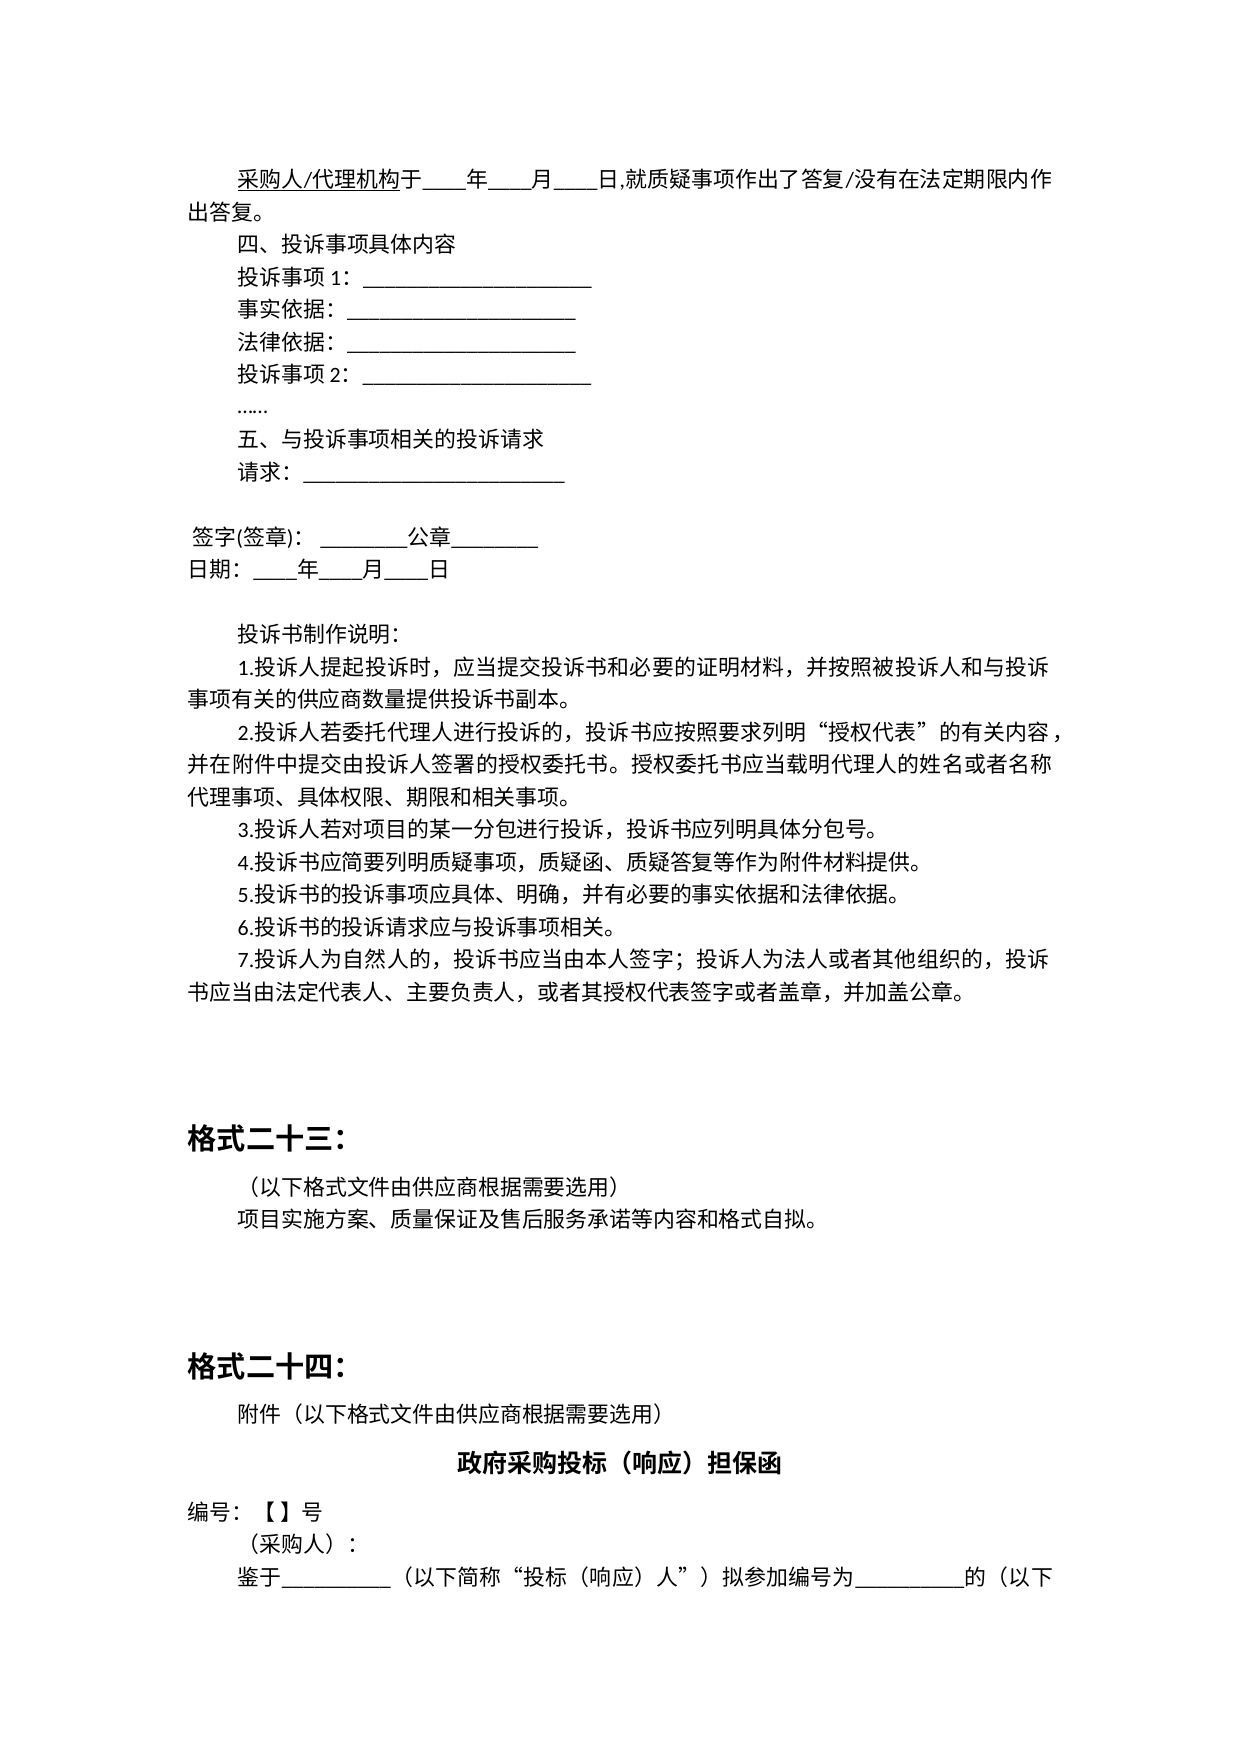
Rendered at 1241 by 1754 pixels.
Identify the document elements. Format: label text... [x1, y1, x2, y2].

text …… [187, 389, 1053, 422]
text 格式二十三： [187, 1104, 1053, 1169]
text 法律依据：_____________________ [187, 324, 1053, 357]
text 四、投诉事项具体内容 [187, 227, 1053, 259]
text （采购人）： [187, 1527, 1053, 1559]
text 1.投诉人提起投诉时，应当提交投诉书和必要的证明材料，并按照被投诉人和与投诉事项有关的供应商数量提供投诉书副本。 [187, 649, 1053, 714]
text 2.投诉人若委托代理人进行投诉的，投诉书应按照要求列明“授权代表”的有关内容，并在附件中提交由投诉人签署的授权委托书。授权委托书应当载明代理人的姓名或者名称、代理事项、具体权限、期限和相关事项。 [187, 714, 1053, 812]
text 4.投诉书应简要列明质疑事项，质疑函、质疑答复等作为附件材料提供。 [187, 844, 1053, 877]
text 格式二十四： [187, 1332, 1053, 1397]
text 签字(签章)： ________公章________ [187, 519, 1053, 552]
text 投诉事项2：_____________________ [187, 357, 1053, 389]
text 事实依据：_____________________ [187, 292, 1053, 324]
text 采购人/代理机构于____年____月____日,就质疑事项作出了答复/没有在法定期限内作出答复。 [187, 162, 1053, 227]
text 投诉书制作说明： [187, 617, 1053, 649]
text （以下格式文件由供应商根据需要选用） [187, 1169, 1053, 1202]
text 投诉事项 1：_____________________ [187, 259, 1053, 292]
text 政府采购投标（响应）担保函 [187, 1429, 1053, 1494]
text 五、与投诉事项相关的投诉请求 [187, 422, 1053, 454]
text 编号：【 】号 [187, 1494, 1053, 1527]
text 日期：____年____月____日 [187, 552, 1053, 584]
text 请求：________________________ [187, 454, 1053, 487]
text 6.投诉书的投诉请求应与投诉事项相关。 [187, 909, 1053, 942]
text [187, 1559, 1053, 1592]
text 5.投诉书的投诉事项应具体、明确，并有必要的事实依据和法律依据。 [187, 877, 1053, 909]
text 附件（以下格式文件由供应商根据需要选用） [187, 1397, 1053, 1429]
text 7.投诉人为自然人的，投诉书应当由本人签字；投诉人为法人或者其他组织的，投诉书应当由法定代表人、主要负责人，或者其授权代表签字或者盖章，并加盖公章。 [187, 942, 1053, 1007]
text 项目实施方案、质量保证及售后服务承诺等内容和格式自拟。 [187, 1202, 1053, 1234]
text 3.投诉人若对项目的某一分包进行投诉，投诉书应列明具体分包号。 [187, 812, 1053, 844]
